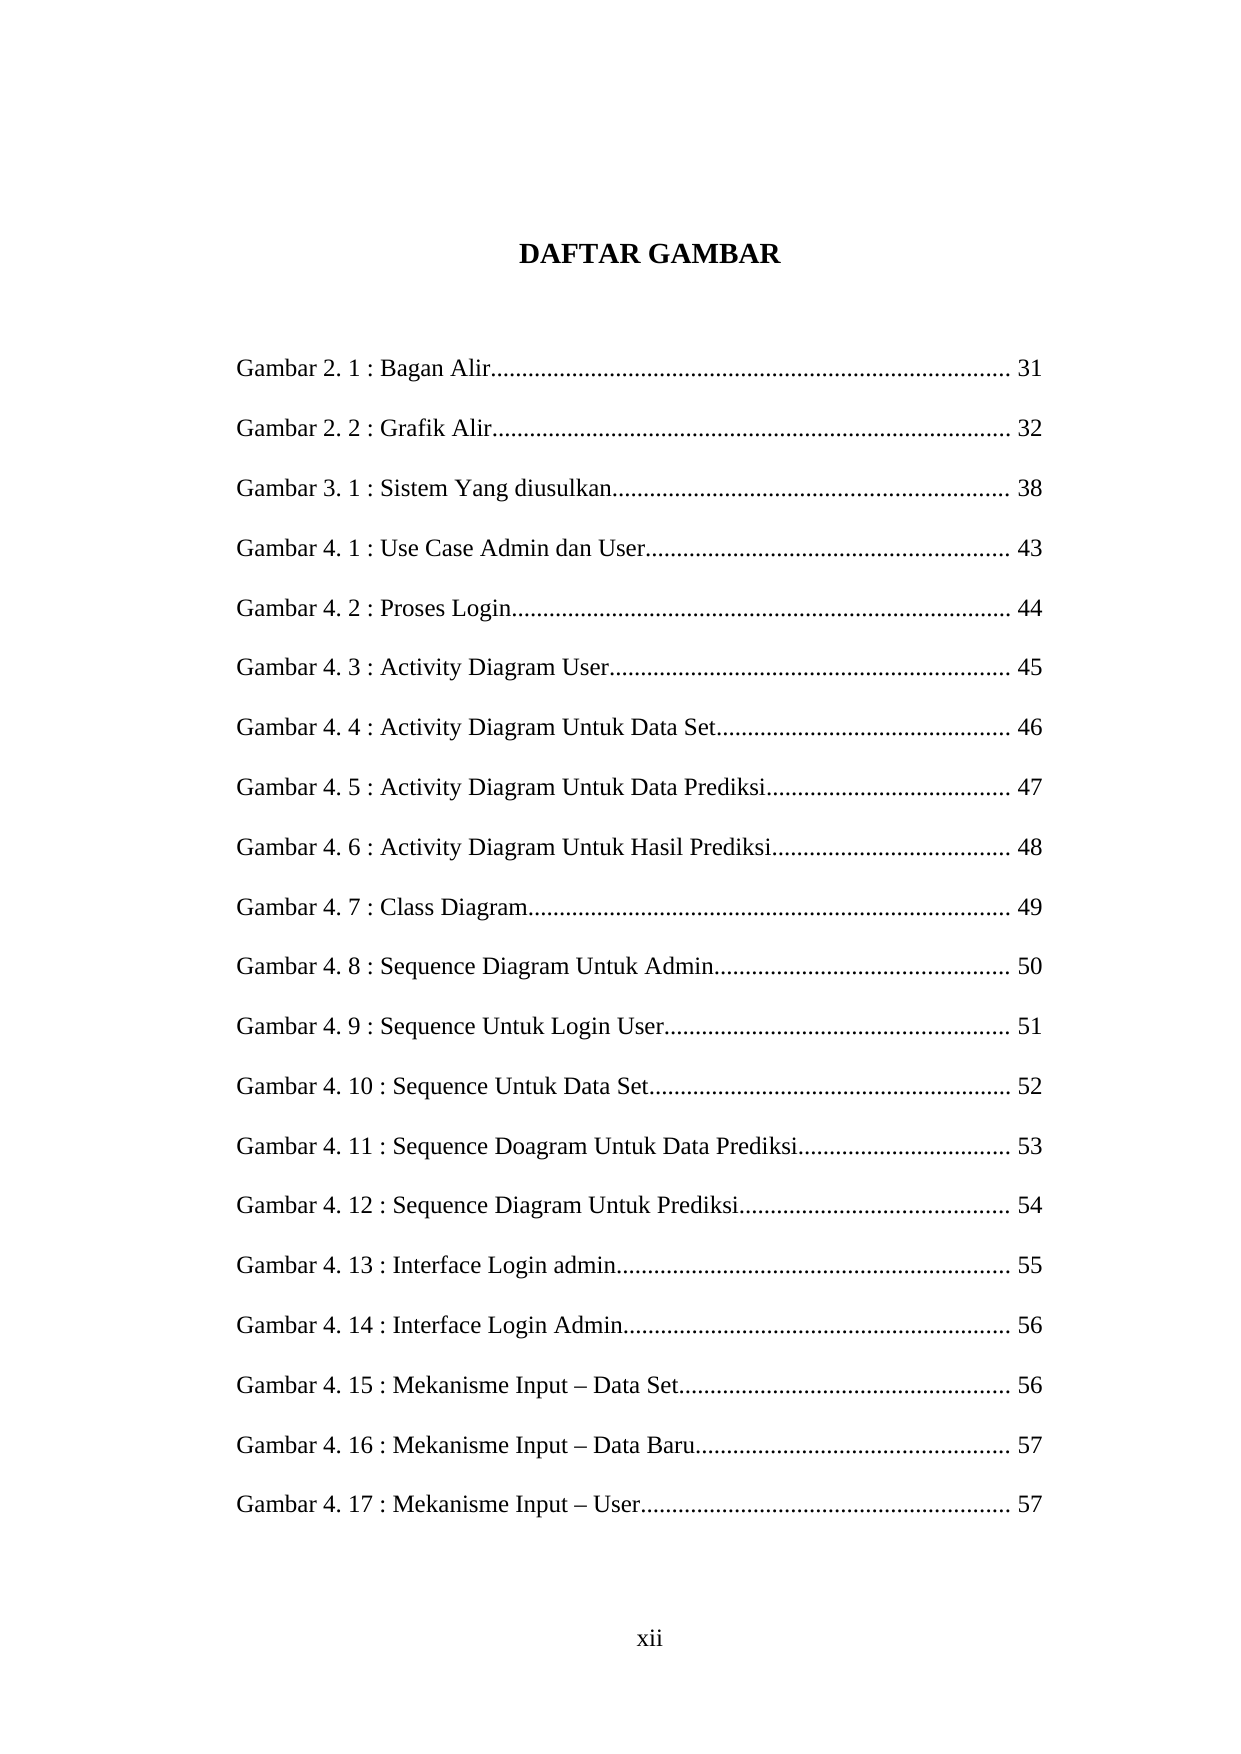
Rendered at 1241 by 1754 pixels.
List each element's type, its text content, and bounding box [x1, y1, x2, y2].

text DAFTAR GAMBAR [236, 236, 1063, 270]
text Gambar 4. 15 : Mekanisme Input – Data Set 56 [236, 1370, 1063, 1399]
text Gambar 2. 2 : Grafik Alir 32 [236, 413, 1063, 442]
text Gambar 3. 1 : Sistem Yang diusulkan 38 [236, 473, 1063, 502]
text Gambar 4. 3 : Activity Diagram User 45 [236, 652, 1063, 681]
text Gambar 4. 2 : Proses Login 44 [236, 593, 1063, 621]
text Gambar 4. 12 : Sequence Diagram Untuk Prediksi 54 [236, 1191, 1063, 1219]
text Gambar 4. 8 : Sequence Diagram Untuk Admin 50 [236, 951, 1063, 980]
text Gambar 4. 9 : Sequence Untuk Login User 51 [236, 1011, 1063, 1040]
text Gambar 4. 4 : Activity Diagram Untuk Data Set 46 [236, 712, 1063, 741]
text Gambar 2. 1 : Bagan Alir 31 [236, 353, 1063, 382]
text Gambar 4. 11 : Sequence Doagram Untuk Data Prediksi 53 [236, 1131, 1063, 1159]
text Gambar 4. 7 : Class Diagram 49 [236, 892, 1063, 920]
text Gambar 4. 1 : Use Case Admin dan User 43 [236, 533, 1063, 562]
text Gambar 4. 10 : Sequence Untuk Data Set 52 [236, 1071, 1063, 1100]
text Gambar 4. 5 : Activity Diagram Untuk Data Prediksi 47 [236, 772, 1063, 801]
text Gambar 4. 17 : Mekanisme Input – User 57 [236, 1489, 1063, 1518]
text Gambar 4. 6 : Activity Diagram Untuk Hasil Prediksi 48 [236, 832, 1063, 861]
text Gambar 4. 13 : Interface Login admin 55 [236, 1250, 1063, 1279]
text Gambar 4. 14 : Interface Login Admin 56 [236, 1310, 1063, 1339]
text Gambar 4. 16 : Mekanisme Input – Data Baru 57 [236, 1430, 1063, 1458]
